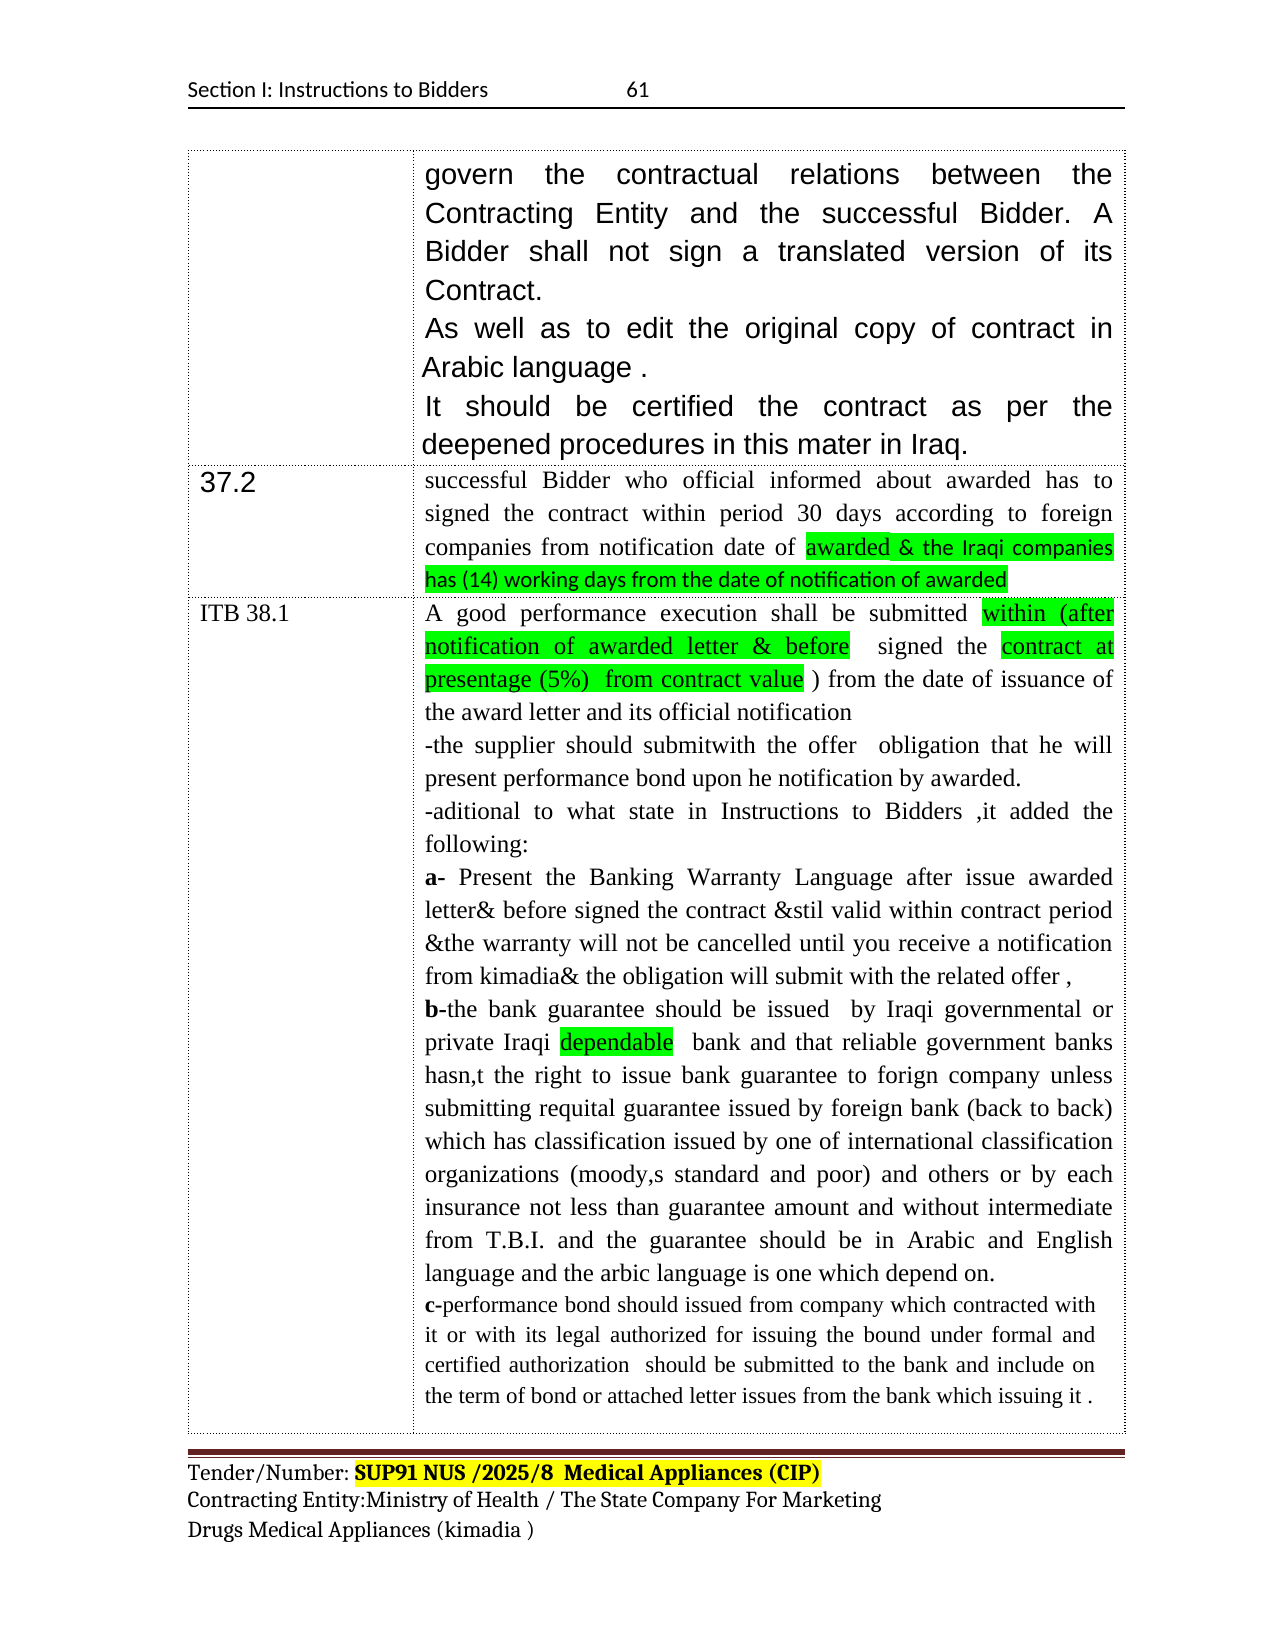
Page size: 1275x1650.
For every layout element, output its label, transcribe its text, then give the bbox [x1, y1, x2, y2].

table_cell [413, 150, 1125, 464]
table_cell successful Bidder who official informed about awarded has to signed the contract within period 30 days according to foreign companies from notification date of awarded & the Iraqi companies has (14) working days from the date of notification of awarded [413, 465, 1125, 597]
table_cell ITB 38.1 [188, 597, 413, 1433]
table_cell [413, 597, 1125, 1433]
table_cell ITB 37.1 [188, 150, 413, 464]
table_cell 37.2 [188, 465, 413, 597]
